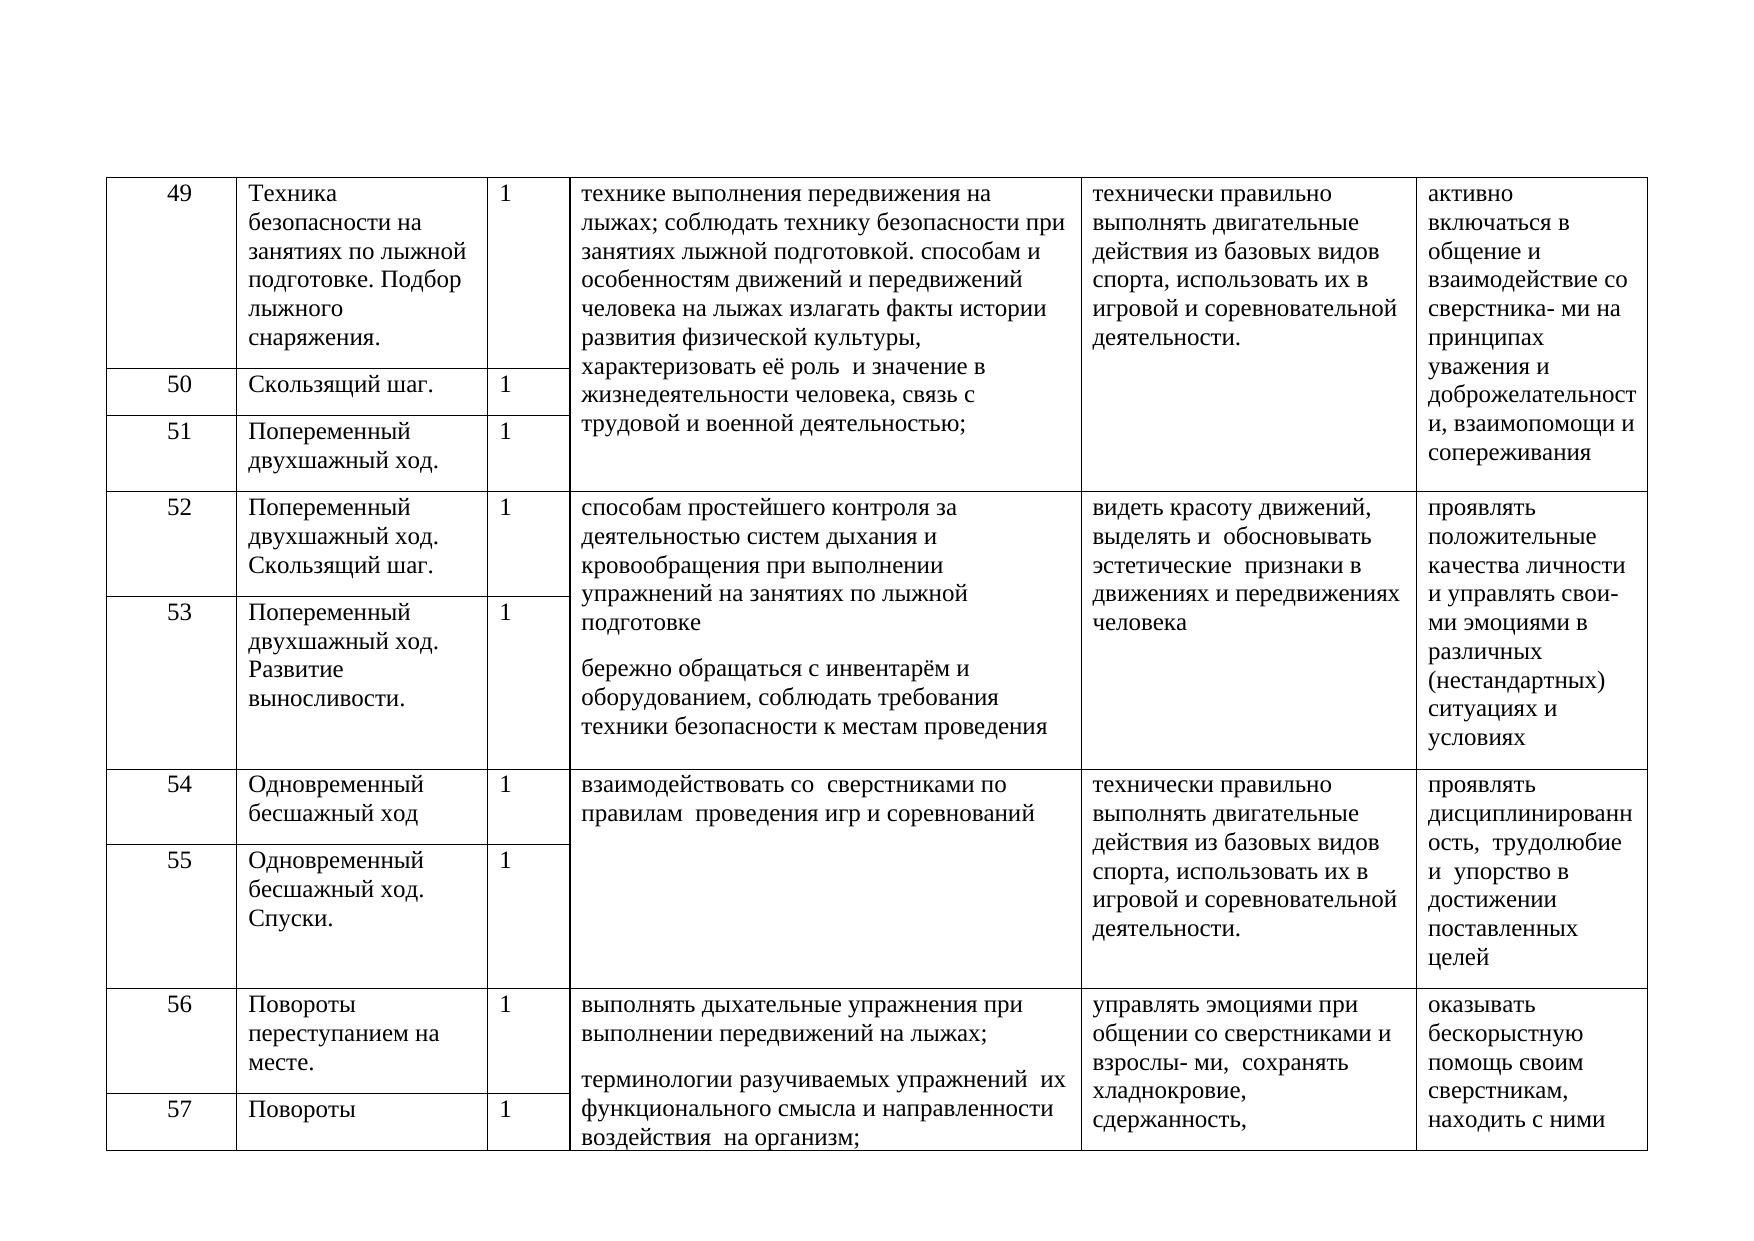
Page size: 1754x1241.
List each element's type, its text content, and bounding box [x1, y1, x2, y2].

table_cell взаимодействовать со сверстниками по правилам проведения игр и соревнований [571, 770, 1081, 988]
table_cell 1 [488, 845, 569, 988]
table_cell 52 [107, 492, 236, 596]
table_cell Попеременный двухшажный ход. Развитие выносливости. [237, 597, 487, 768]
table_cell 1 [488, 770, 569, 844]
table_cell 57 [107, 1094, 236, 1150]
table_cell 56 [107, 989, 236, 1093]
table_cell технике выполнения передвижения на лыжах; соблюдать технику безопасности при занятиях лыжной подготовкой. способам и особенностям движений и передвижений человека на лыжах излагать факты истории развития физической культуры, характеризовать её роль и значение в жизнедеятельности человека, связь с трудовой и военной деятельностью; [571, 178, 1081, 491]
table_cell выполнять дыхательные упражнения при выполнении передвижений на лыжах; терминологии разучиваемых упражнений их функционального смысла и направленности воздействия на организм; демонстрировать уровень физической подготовленности [571, 989, 1081, 1150]
table_cell Скользящий шаг. [237, 369, 487, 415]
table_cell 1 [488, 492, 569, 596]
table_cell технически правильно выполнять двигательные действия из базовых видов спорта, использовать их в игровой и соревновательной деятельности. [1082, 178, 1416, 491]
table_cell 50 [107, 369, 236, 415]
table_cell 1 [488, 369, 569, 415]
table_cell Одновременный бесшажный ход [237, 770, 487, 844]
table_cell технически правильно выполнять двигательные действия из базовых видов спорта, использовать их в игровой и соревновательной деятельности. [1082, 770, 1416, 988]
table_cell оказывать бескорыстную помощь своим сверстникам, находить с ними общий язык и общие интересы [1417, 989, 1647, 1150]
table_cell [237, 1094, 487, 1150]
table_cell 1 [488, 1094, 569, 1150]
table_cell 1 [488, 989, 569, 1093]
table_cell Повороты переступанием на месте. [237, 989, 487, 1093]
table_cell Одновременный бесшажный ход. Спуски. [237, 845, 487, 988]
table_cell Попеременный двухшажный ход. [237, 416, 487, 491]
table_cell 1 [488, 597, 569, 768]
table_cell проявлять положительные качества личности и управлять свои- ми эмоциями в различных (нестандартных) ситуациях и условиях [1417, 492, 1647, 768]
table_cell 1 [488, 416, 569, 491]
table_cell 53 [107, 597, 236, 768]
table_cell 49 [107, 178, 236, 368]
table_cell 54 [107, 770, 236, 844]
table_cell 1 [488, 178, 569, 368]
table_cell управлять эмоциями при общении со сверстниками и взрослы- ми, сохранять хладнокровие, сдержанность, рассудительность [1082, 989, 1416, 1150]
table_cell 51 [107, 416, 236, 491]
table_cell 55 [107, 845, 236, 988]
table_cell Попеременный двухшажный ход. Скользящий шаг. [237, 492, 487, 596]
table_cell видеть красоту движений, выделять и обосновывать эстетические признаки в движениях и передвижениях человека [1082, 492, 1416, 768]
table_cell проявлять дисциплинированность, трудолюбие и упорство в достижении поставленных целей [1417, 770, 1647, 988]
table_cell Техника безопасности на занятиях по лыжной подготовке. Подбор лыжного снаряжения. [237, 178, 487, 368]
table_cell способам простейшего контроля за деятельностью систем дыхания и кровообращения при выполнении упражнений на занятиях по лыжной подготовке бережно обращаться с инвентарём и оборудованием, соблюдать требования техники безопасности к местам проведения [571, 492, 1081, 768]
table_cell активно включаться в общение и взаимодействие со сверстника- ми на принципах уважения и доброжелательности, взаимопомощи и сопереживания [1417, 178, 1647, 491]
